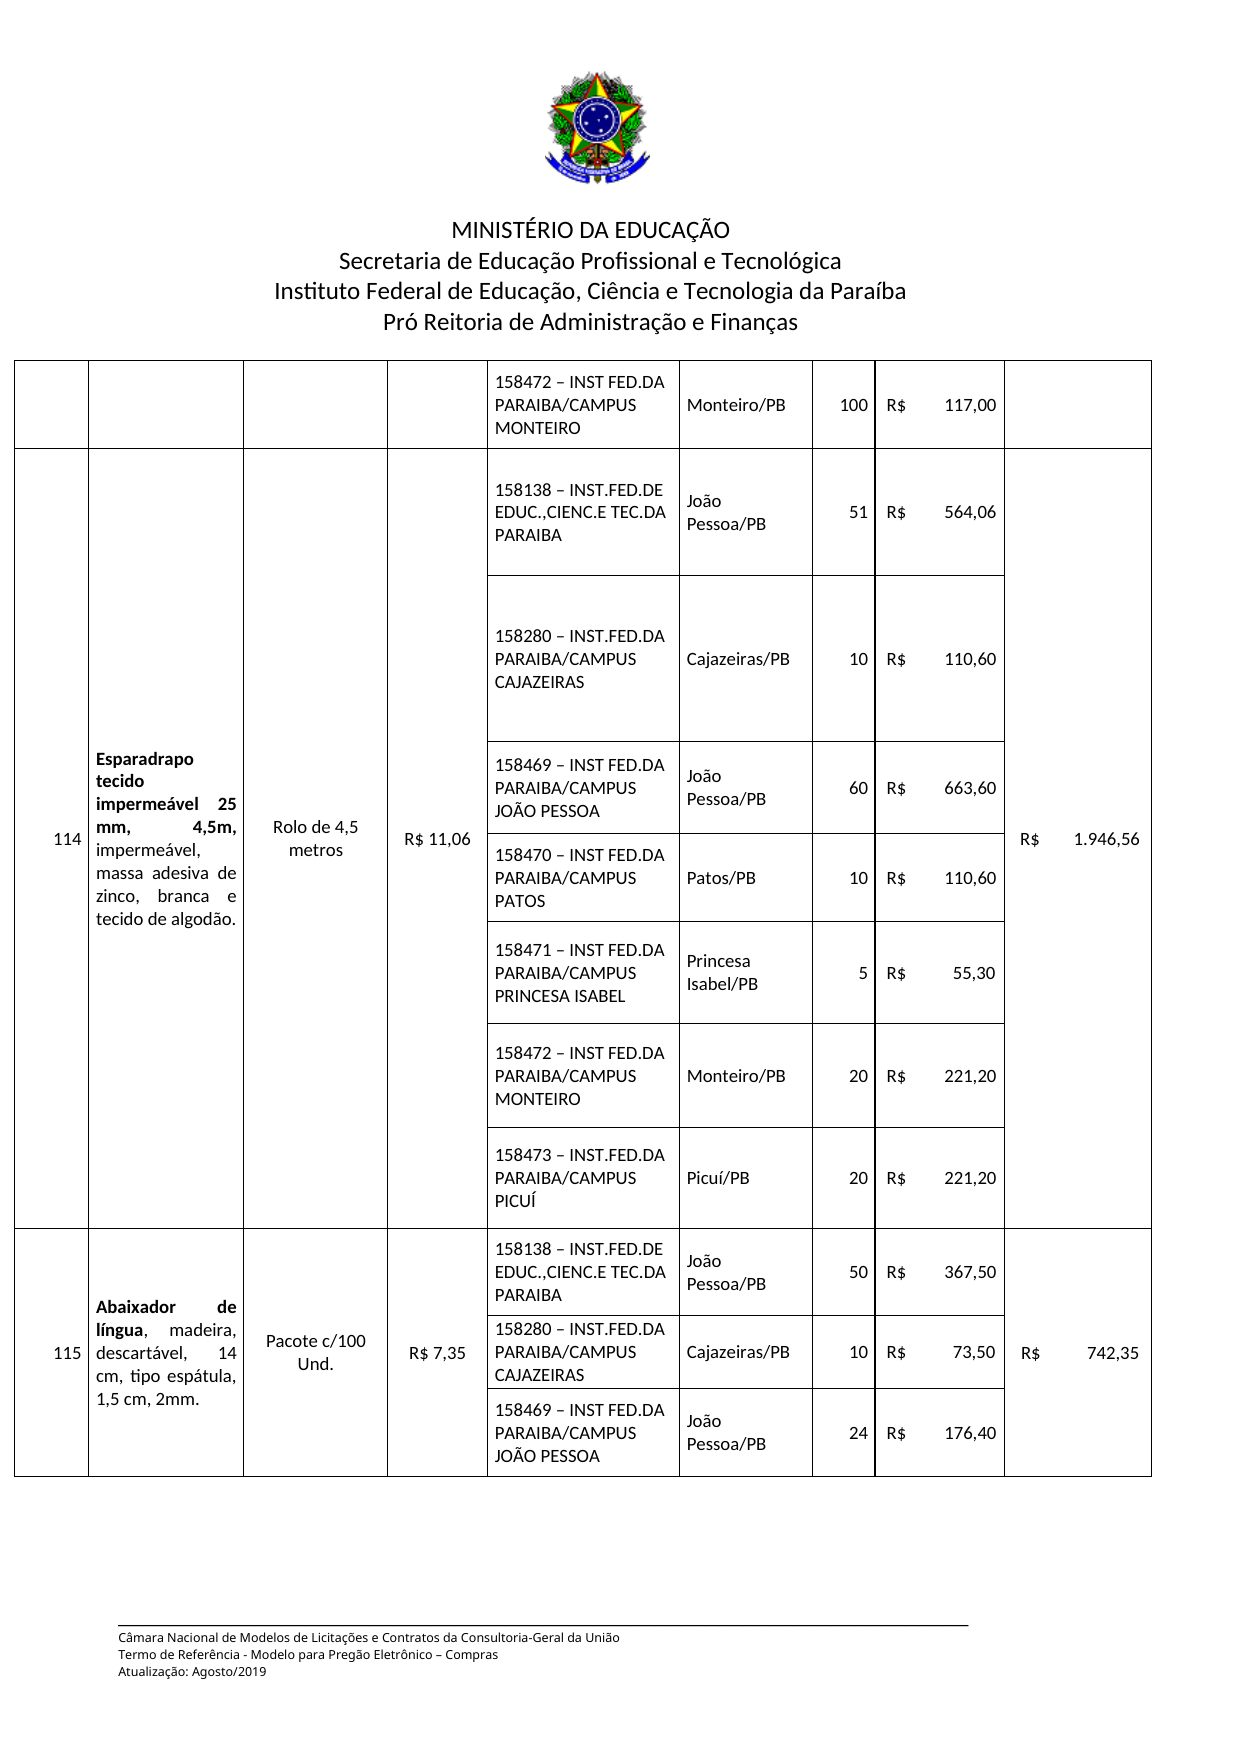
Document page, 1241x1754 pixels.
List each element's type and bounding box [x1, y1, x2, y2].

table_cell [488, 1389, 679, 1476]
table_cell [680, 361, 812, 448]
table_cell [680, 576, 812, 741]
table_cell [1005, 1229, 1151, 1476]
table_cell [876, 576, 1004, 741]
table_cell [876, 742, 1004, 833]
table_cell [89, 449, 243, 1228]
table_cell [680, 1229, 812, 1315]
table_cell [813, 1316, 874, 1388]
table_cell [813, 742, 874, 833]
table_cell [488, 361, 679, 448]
picture [543, 70, 649, 183]
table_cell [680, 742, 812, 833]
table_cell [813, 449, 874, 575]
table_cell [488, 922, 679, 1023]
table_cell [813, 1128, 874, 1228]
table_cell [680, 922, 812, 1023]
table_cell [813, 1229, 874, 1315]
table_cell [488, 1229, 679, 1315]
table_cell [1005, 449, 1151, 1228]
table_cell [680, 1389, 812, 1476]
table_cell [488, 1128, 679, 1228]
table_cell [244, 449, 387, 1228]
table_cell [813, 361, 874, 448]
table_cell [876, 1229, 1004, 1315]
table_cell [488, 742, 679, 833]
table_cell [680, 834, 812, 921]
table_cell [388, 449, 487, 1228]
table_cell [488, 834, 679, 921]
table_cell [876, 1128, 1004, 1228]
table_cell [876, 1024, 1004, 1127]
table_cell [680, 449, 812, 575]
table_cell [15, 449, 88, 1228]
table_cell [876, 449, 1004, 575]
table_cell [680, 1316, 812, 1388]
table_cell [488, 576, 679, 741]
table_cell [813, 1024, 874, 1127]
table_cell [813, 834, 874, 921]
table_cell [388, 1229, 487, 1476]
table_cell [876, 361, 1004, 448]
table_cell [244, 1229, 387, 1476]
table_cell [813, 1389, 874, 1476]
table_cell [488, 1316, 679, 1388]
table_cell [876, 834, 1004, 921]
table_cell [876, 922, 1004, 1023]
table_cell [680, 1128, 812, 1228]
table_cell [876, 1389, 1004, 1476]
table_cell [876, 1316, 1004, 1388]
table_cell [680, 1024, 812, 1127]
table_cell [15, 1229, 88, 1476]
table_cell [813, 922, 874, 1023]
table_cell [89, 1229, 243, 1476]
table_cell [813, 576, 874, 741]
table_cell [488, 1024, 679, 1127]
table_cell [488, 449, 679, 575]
